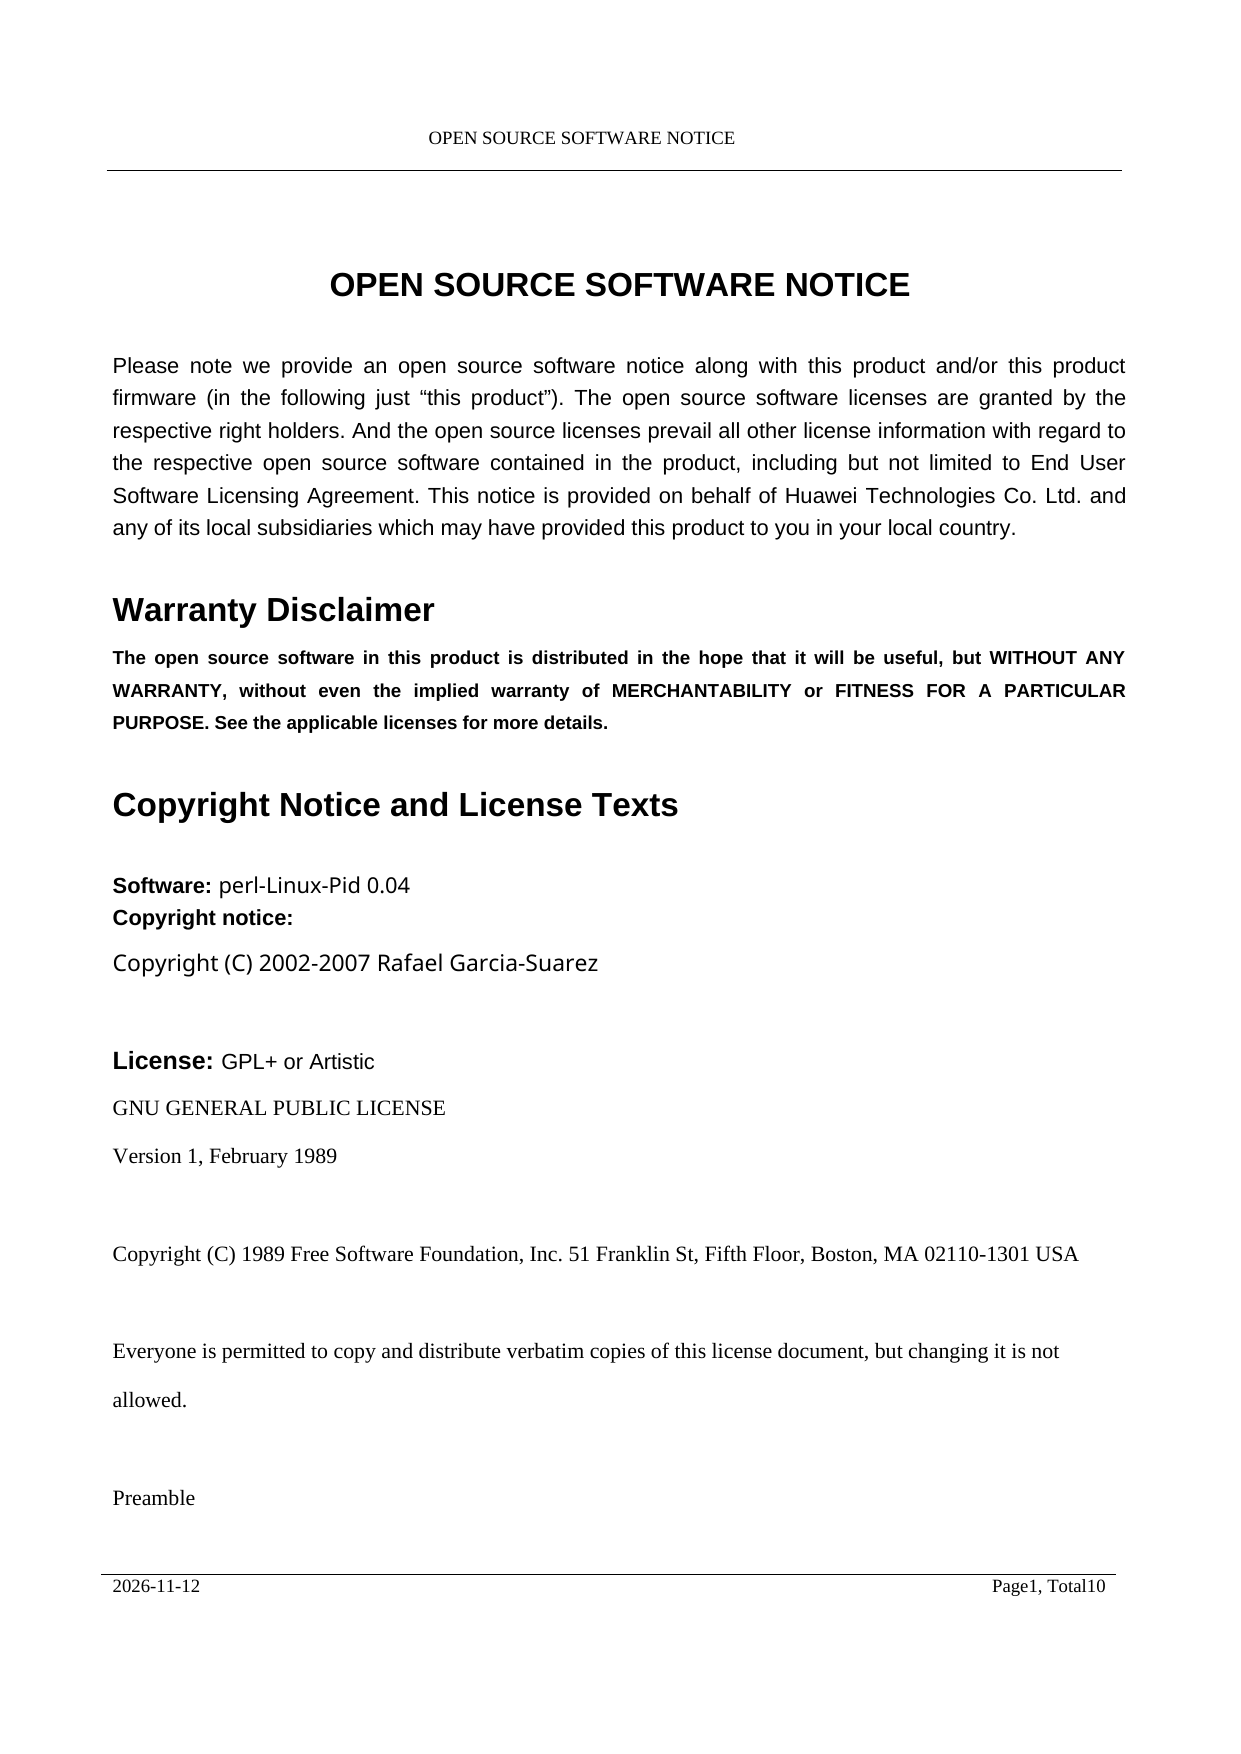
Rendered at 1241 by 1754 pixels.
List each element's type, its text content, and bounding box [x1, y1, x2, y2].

text Software: perl-Linux-Pid 0.04 [112, 869, 1128, 901]
text License: GPL+ or Artistic [112, 1044, 1128, 1077]
text The open source software in this product is distributed in the hope that it will be useful, but WITHOUT ANY WARRANTY, without even the implied warranty of MERCHANTABILITY or FITNESS FOR A PARTICULAR PURPOSE. See the applicable licenses for more details. [112, 641, 1128, 739]
text Please note we provide an open source software notice along with this product and/or this product firmware (in the following just “this product”). The open source software licenses are granted by the respective right holders. And the open source licenses prevail all other license information with regard to the respective open source software contained in the product, including but not limited to End User Software Licensing Agreement. This notice is provided on behalf of Huawei Technologies Co. Ltd. and any of its local subsidiaries which may have provided this product to you in your local country. [112, 349, 1128, 544]
text Copyright notice: [112, 901, 1128, 934]
text Copyright Notice and License Texts [112, 771, 1128, 836]
text OPEN SOURCE SOFTWARE NOTICE [112, 251, 1128, 316]
text Copyright (C) 2002-2007 Rafael Garcia-Suarez [112, 947, 1128, 1028]
text Warranty Disclaimer [112, 576, 1128, 641]
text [112, 1091, 1128, 1513]
